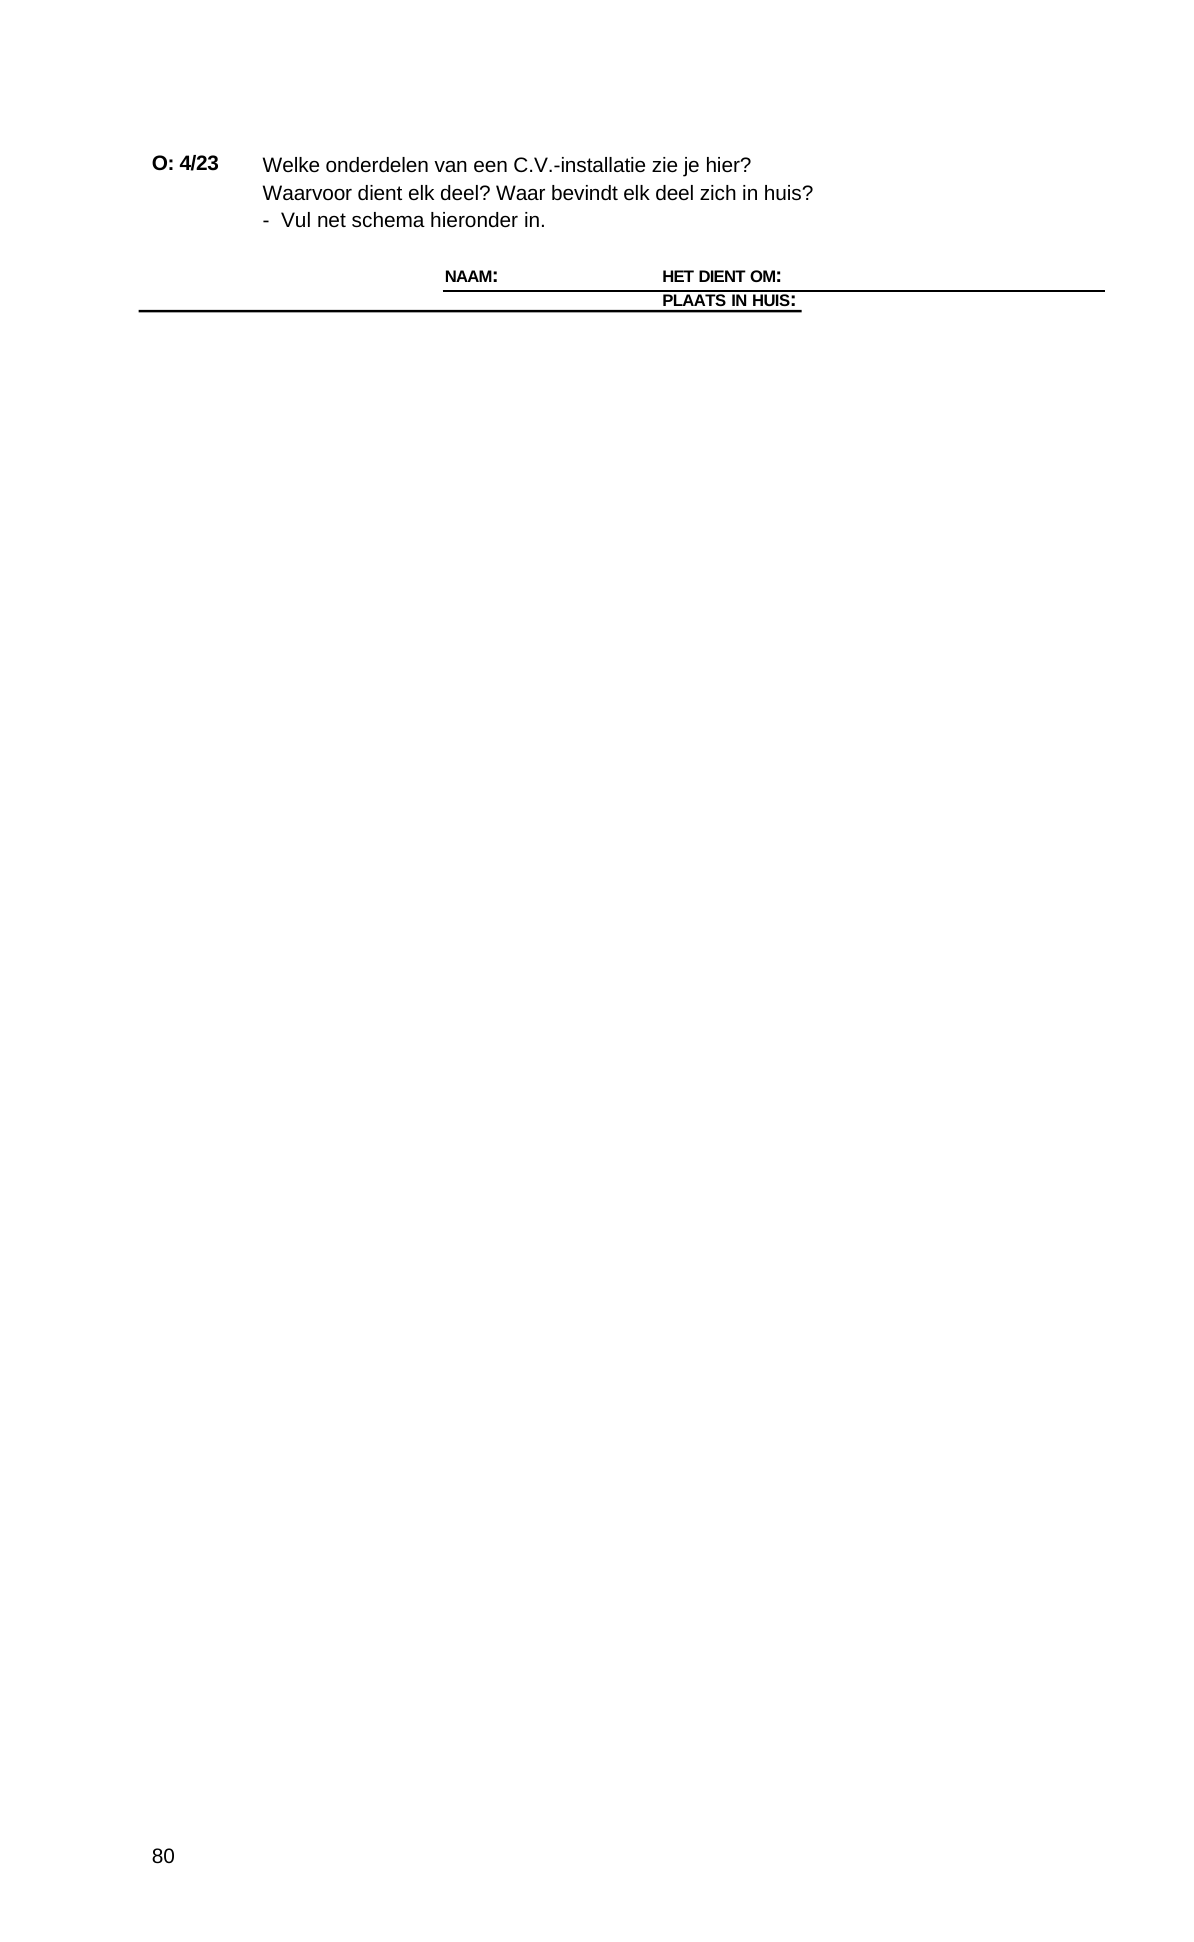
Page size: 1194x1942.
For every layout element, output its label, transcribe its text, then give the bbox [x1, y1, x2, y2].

text naam: het dient om: plaats in huis: [444, 263, 815, 290]
text naam: het dient om: plaats in huis: [444, 292, 815, 311]
text Welke onderdelen van een C.V.-installatie zie je hier? Waarvoor dient elk deel? Waar bevindt elk deel zich in huis? - Vul net schema hieronder in. [262, 151, 815, 233]
text O: 4/23 [152, 151, 226, 174]
